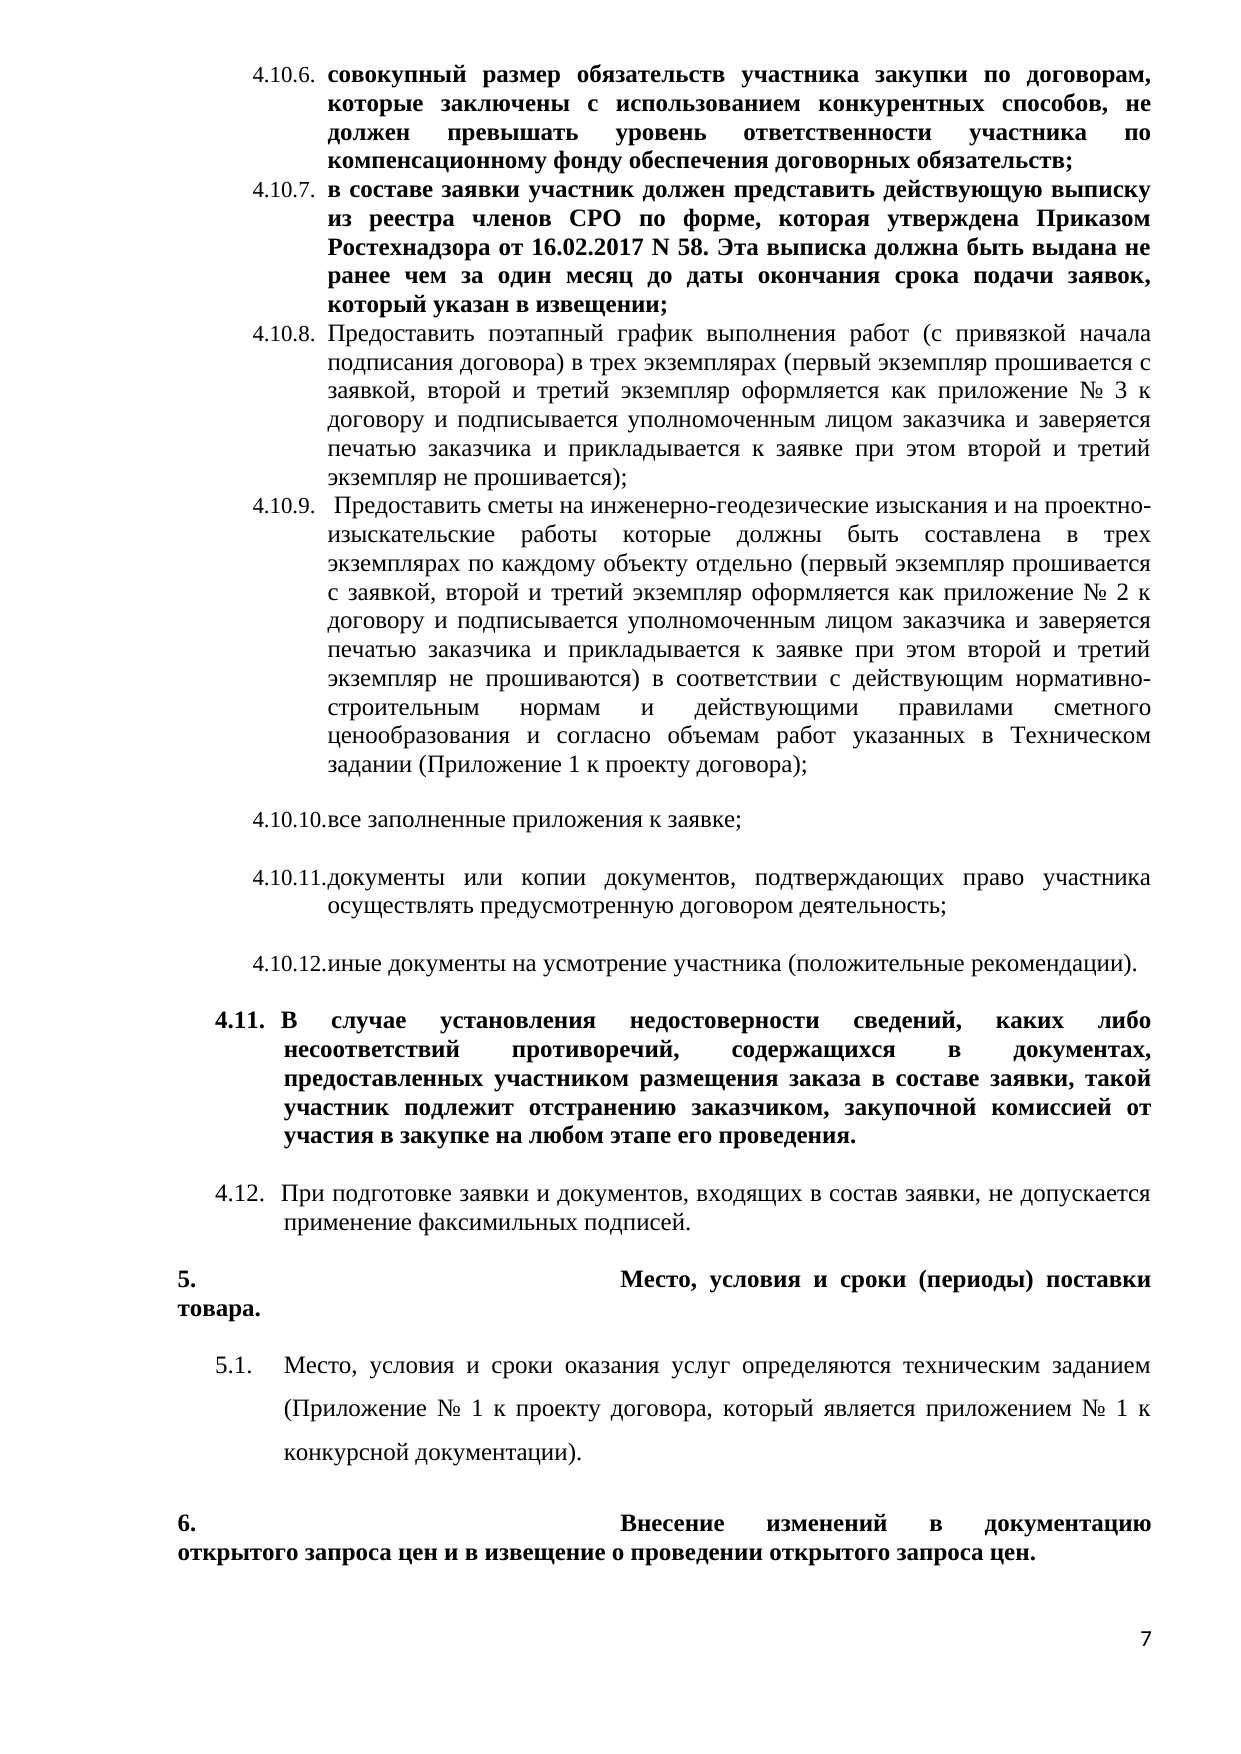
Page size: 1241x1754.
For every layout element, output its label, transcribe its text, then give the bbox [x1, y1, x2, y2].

list совокупный размер обязательств участника закупки по договорам, которые заключены с использованием конкурентных способов, не должен превышать уровень ответственности участника по компенсационному фонду обеспечения договорных обязательств; [252, 59, 1152, 174]
list в составе заявки участник должен представить действующую выписку из реестра членов СРО по форме, которая утверждена Приказом Ростехнадзора от 16.02.2017 N 58. Эта выписка должна быть выдана не ранее чем за один месяц до даты окончания срока подачи заявок, который указан в извещении; [252, 174, 1152, 318]
list Место, условия и сроки оказания услуг определяются техническим заданием (Приложение № 1 к проекту договора, который является приложением № 1 к конкурсной документации). [215, 1350, 1152, 1465]
list иные документы на усмотрение участника (положительные рекомендации). [252, 948, 1152, 977]
list В случае установления недостоверности сведений, каких либо несоответствий противоречий, содержащихся в документах, предоставленных участником размещения заказа в составе заявки, такой участник подлежит отстранению заказчиком, закупочной комиссией от участия в закупке на любом этапе его проведения. [215, 1005, 1152, 1149]
list Предоставить поэтапный график выполнения работ (с привязкой начала подписания договора) в трех экземплярах (первый экземпляр прошивается с заявкой, второй и третий экземпляр оформляется как приложение № 3 к договору и подписывается уполномоченным лицом заказчика и заверяется печатью заказчика и прикладывается к заявке при этом второй и третий экземпляр не прошивается); [252, 318, 1152, 490]
list все заполненные приложения к заявке; [252, 804, 1152, 833]
list Предоставить сметы на инженерно-геодезические изыскания и на проектно-изыскательские работы которые должны быть составлена в трех экземплярах по каждому объекту отдельно (первый экземпляр прошивается с заявкой, второй и третий экземпляр оформляется как приложение № 2 к договору и подписывается уполномоченным лицом заказчика и заверяется печатью заказчика и прикладывается к заявке при этом второй и третий экземпляр не прошиваются) в соответствии с действующим нормативно-строительным нормам и действующими правилами сметного ценообразования и согласно объемам работ указанных в Техническом задании (Приложение 1 к проекту договора); [252, 490, 1152, 778]
list При подготовке заявки и документов, входящих в состав заявки, не допускается применение факсимильных подписей. [215, 1178, 1152, 1235]
list Внесение изменений в документацию открытого запроса цен и в извещение о проведении открытого запроса цен. [177, 1508, 1152, 1566]
list Место, условия и сроки (периоды) поставки товара. [177, 1264, 1152, 1322]
list документы или копии документов, подтверждающих право участника осуществлять предусмотренную договором деятельность; [252, 862, 1152, 919]
